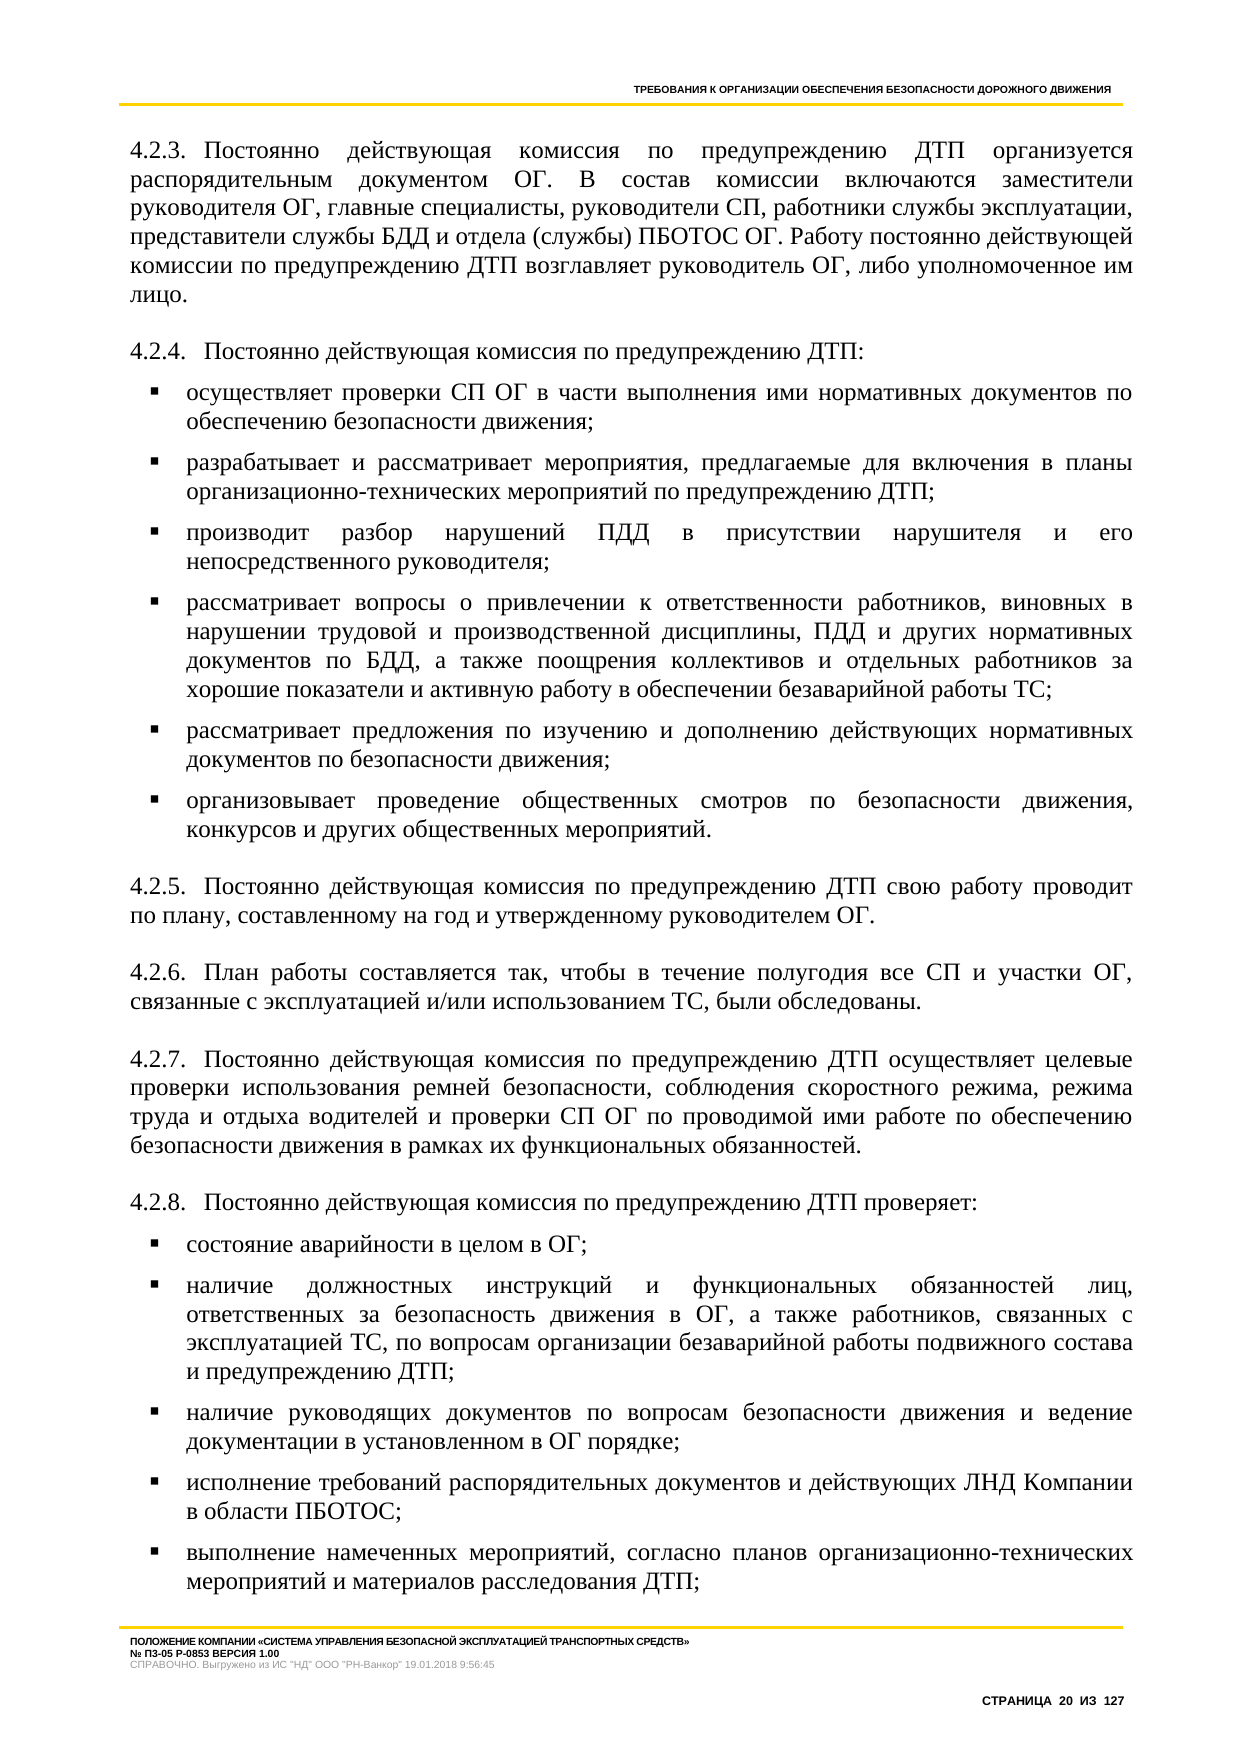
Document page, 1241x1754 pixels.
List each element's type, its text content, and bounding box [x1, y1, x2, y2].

list Постоянно действующая комиссия по предупреждению ДТП свою работу проводит по плану, составленному на год и утвержденному руководителем ОГ. [130, 871, 1134, 929]
list организовывает проведение общественных смотров по безопасности движения, конкурсов и других общественных мероприятий. [149, 785, 1134, 842]
list производит разбор нарушений ПДД в присутствии нарушителя и его непосредственного руководителя; [149, 517, 1134, 575]
list выполнение намеченных мероприятий, согласно планов организационно-технических мероприятий и материалов расследования ДТП; [149, 1537, 1134, 1595]
list состояние аварийности в целом в ОГ; [149, 1229, 1134, 1257]
list осуществляет проверки СП ОГ в части выполнения ими нормативных документов по обеспечению безопасности движения; [149, 377, 1134, 435]
list наличие руководящих документов по вопросам безопасности движения и ведение документации в установленном в ОГ порядке; [149, 1397, 1134, 1455]
list Постоянно действующая комиссия по предупреждению ДТП организуется распорядительным документом ОГ. В состав комиссии включаются заместители руководителя ОГ, главные специалисты, руководители СП, работники службы эксплуатации, представители службы БДД и отдела (службы) ПБОТОС ОГ. Работу постоянно действующей комиссии по предупреждению ДТП возглавляет руководитель ОГ, либо уполномоченное им лицо. [130, 135, 1134, 307]
list Постоянно действующая комиссия по предупреждению ДТП осуществляет целевые проверки использования ремней безопасности, соблюдения скоростного режима, режима труда и отдыха водителей и проверки СП ОГ по проводимой ими работе по обеспечению безопасности движения в рамках их функциональных обязанностей. [130, 1044, 1134, 1159]
list рассматривает предложения по изучению и дополнению действующих нормативных документов по безопасности движения; [149, 715, 1134, 772]
list Постоянно действующая комиссия по предупреждению ДТП проверяет: [130, 1187, 1134, 1216]
list План работы составляется так, чтобы в течение полугодия все СП и участки ОГ, связанные с эксплуатацией и/или использованием ТС, были обследованы. [130, 957, 1134, 1015]
list разрабатывает и рассматривает мероприятия, предлагаемые для включения в планы организационно-технических мероприятий по предупреждению ДТП; [149, 447, 1134, 505]
list наличие должностных инструкций и функциональных обязанностей лиц, ответственных за безопасность движения в ОГ, а также работников, связанных с эксплуатацией ТС, по вопросам организации безаварийной работы подвижного состава и предупреждению ДТП; [149, 1270, 1134, 1385]
list рассматривает вопросы о привлечении к ответственности работников, виновных в нарушении трудовой и производственной дисциплины, ПДД и других нормативных документов по БДД, а также поощрения коллективов и отдельных работников за хорошие показатели и активную работу в обеспечении безаварийной работы ТС; [149, 587, 1134, 702]
list Постоянно действующая комиссия по предупреждению ДТП: [130, 336, 1134, 365]
list исполнение требований распорядительных документов и действующих ЛНД Компании в области ПБОТОС; [149, 1467, 1134, 1525]
